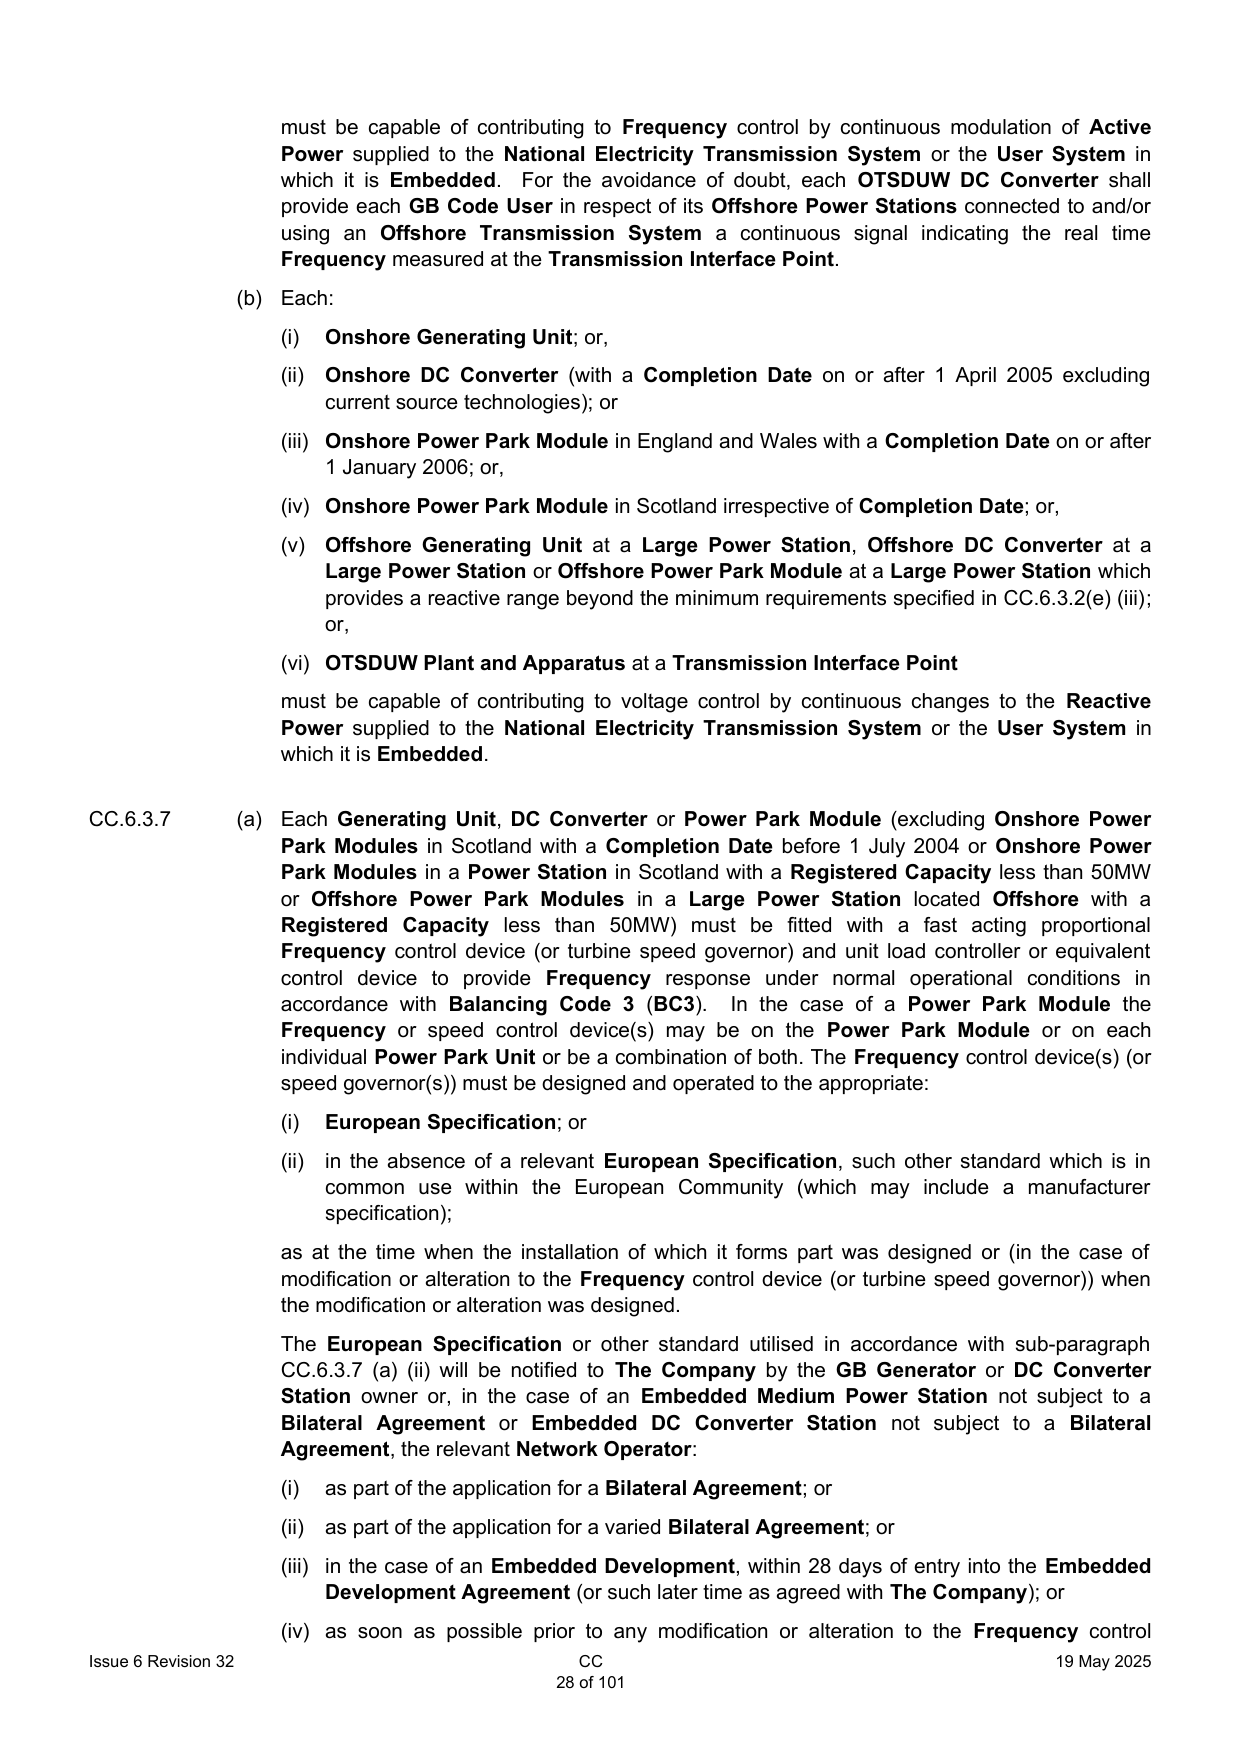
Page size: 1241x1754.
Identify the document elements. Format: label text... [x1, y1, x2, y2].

text (i) Onshore Generating Unit; or, [281, 324, 1152, 348]
text (vi) OTSDUW Plant and Apparatus at a Transmission Interface Point [281, 651, 1152, 674]
text (i) as part of the application for a Bilateral Agreement; or [281, 1476, 1152, 1500]
text (iii) in the case of an Embedded Development, within 28 days of entry into the Embedded Development Agreement (or such later time as agreed with The Company); or [281, 1554, 1152, 1604]
text (iii) Onshore Power Park Module in England and Wales with a Completion Date on or after 1 January 2006; or, [281, 428, 1152, 479]
text The European Specification or other standard utilised in accordance with sub-paragraph CC.6.3.7 (a) (ii) will be notified to The Company by the GB Generator or DC Converter Station owner or, in the case of an Embedded Medium Power Station not subject to a Bilateral Agreement or Embedded DC Converter Station not subject to a Bilateral Agreement, the relevant Network Operator: [236, 1332, 1152, 1461]
text must be capable of contributing to Frequency control by continuous modulation of Active Power supplied to the National Electricity Transmission System or the User System in which it is Embedded. For the avoidance of doubt, each OTSDUW DC Converter shall provide each GB Code User in respect of its Offshore Power Stations connected to and/or using an Offshore Transmission System a continuous signal indicating the real time Frequency measured at the Transmission Interface Point. [236, 115, 1152, 271]
text as at the time when the installation of which it forms part was designed or (in the case of modification or alteration to the Frequency control device (or turbine speed governor)) when the modification or alteration was designed. [236, 1240, 1152, 1317]
text (ii) Onshore DC Converter (with a Completion Date on or after 1 April 2005 excluding current source technologies); or [281, 363, 1152, 414]
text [281, 1619, 1152, 1643]
text (iv) Onshore Power Park Module in Scotland irrespective of Completion Date; or, [281, 494, 1152, 518]
text (ii) as part of the application for a varied Bilateral Agreement; or [281, 1515, 1152, 1539]
text (ii) in the absence of a relevant European Specification, such other standard which is in common use within the European Community (which may include a manufacturer specification); [281, 1148, 1152, 1225]
text (b) Each: [236, 286, 1152, 309]
text CC.6.3.7 (a) Each Generating Unit, DC Converter or Power Park Module (excluding Onshore Power Park Modules in Scotland with a Completion Date before 1 July 2004 or Onshore Power Park Modules in a Power Station in Scotland with a Registered Capacity less than 50MW or Offshore Power Park Modules in a Large Power Station located Offshore with a Registered Capacity less than 50MW) must be fitted with a fast acting proportional Frequency control device (or turbine speed governor) and unit load controller or equivalent control device to provide Frequency response under normal operational conditions in accordance with Balancing Code 3 (BC3). In the case of a Power Park Module the Frequency or speed control device(s) may be on the Power Park Module or on each individual Power Park Unit or be a combination of both. The Frequency control device(s) (or speed governor(s)) must be designed and operated to the appropriate: [89, 807, 1152, 1095]
text must be capable of contributing to voltage control by continuous changes to the Reactive Power supplied to the National Electricity Transmission System or the User System in which it is Embedded. [236, 689, 1152, 766]
text (i) European Specification; or [281, 1110, 1152, 1134]
text (v) Offshore Generating Unit at a Large Power Station, Offshore DC Converter at a Large Power Station or Offshore Power Park Module at a Large Power Station which provides a reactive range beyond the minimum requirements specified in CC.6.3.2(e) (iii); or, [281, 533, 1152, 636]
